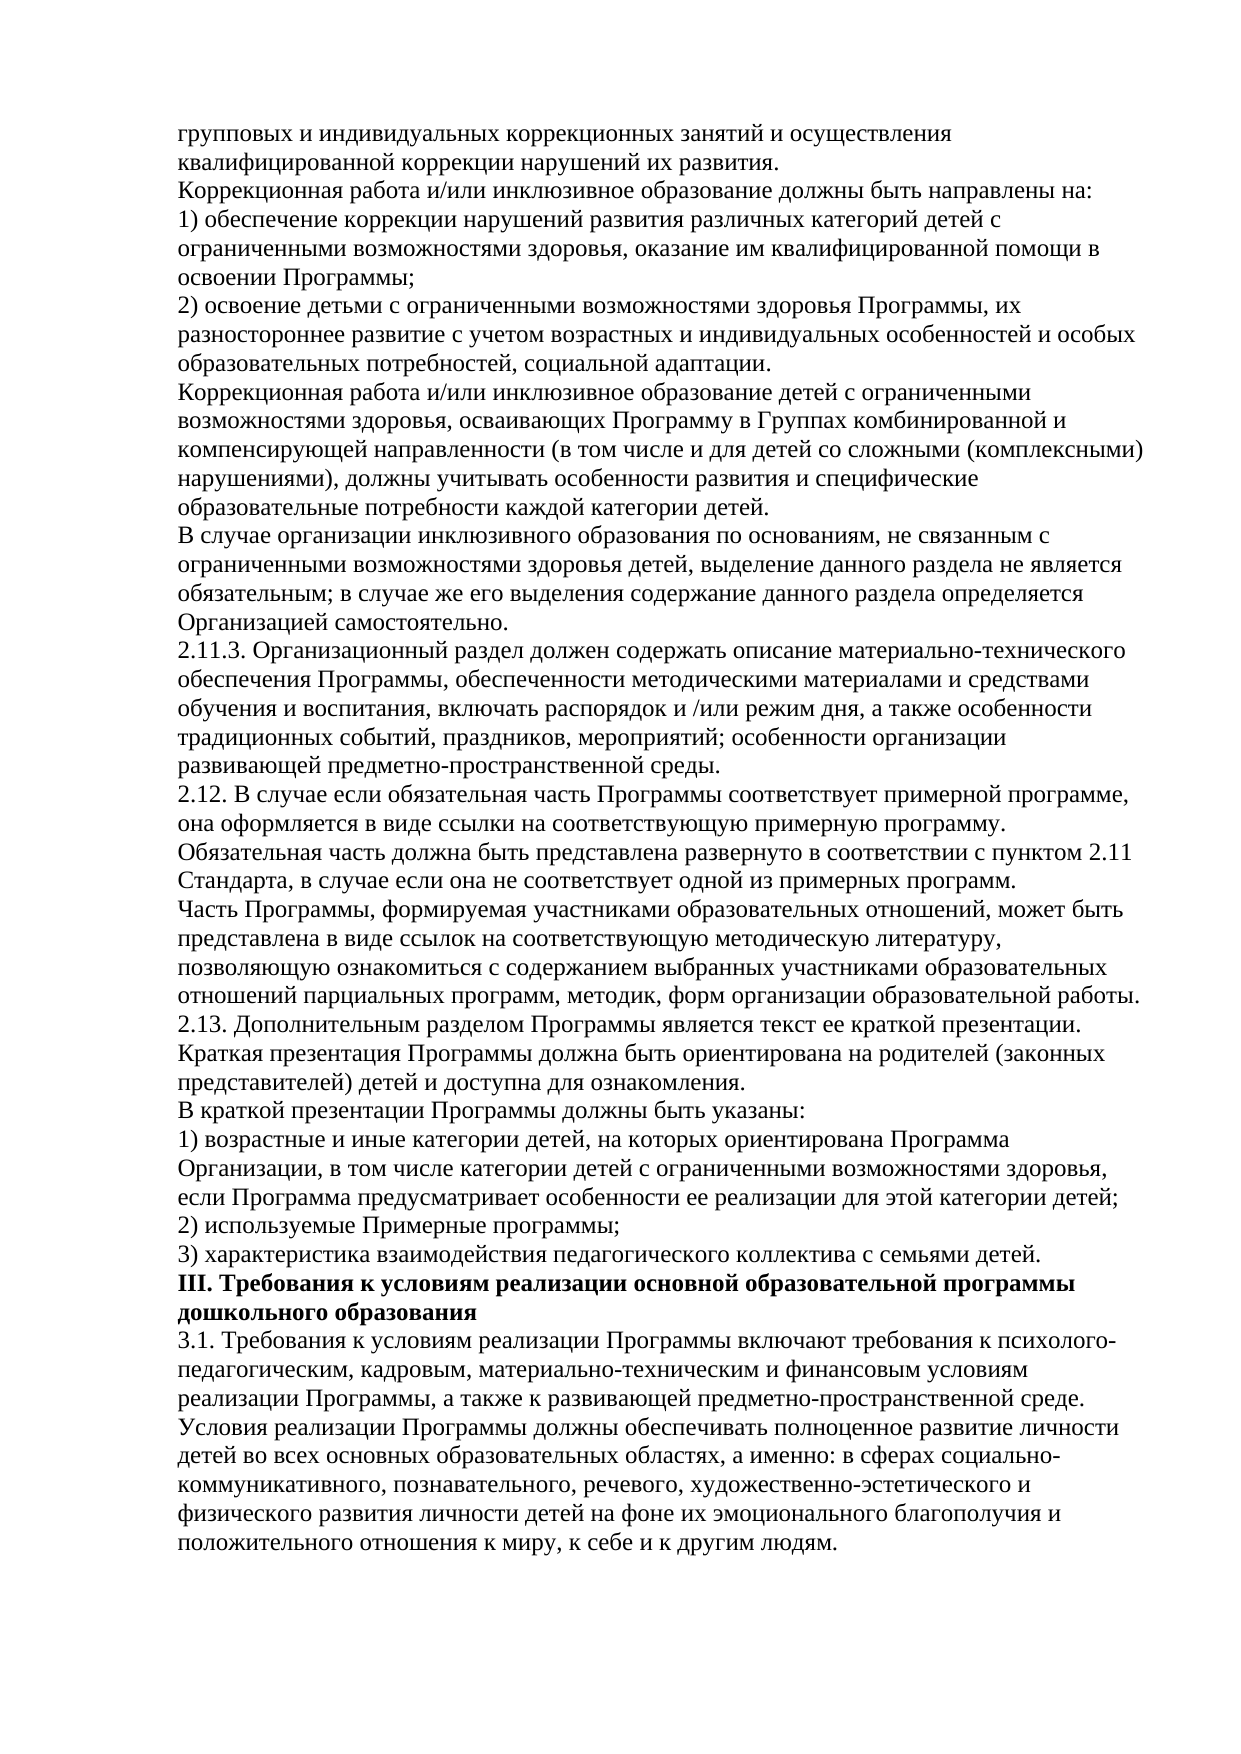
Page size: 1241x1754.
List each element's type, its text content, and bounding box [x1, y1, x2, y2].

text Условия реализации Программы должны обеспечивать полноценное развитие личности детей во всех основных образовательных областях, а именно: в сферах социально-коммуникативного, познавательного, речевого, художественно-эстетического и физического развития личности детей на фоне их эмоционального благополучия и положительного отношения к миру, к себе и к другим людям. [177, 1412, 1152, 1556]
text 1) возрастные и иные категории детей, на которых ориентирована Программа Организации, в том числе категории детей с ограниченными возможностями здоровья, если Программа предусматривает особенности ее реализации для этой категории детей; [177, 1124, 1152, 1211]
text 2) освоение детьми с ограниченными возможностями здоровья Программы, их разностороннее развитие с учетом возрастных и индивидуальных особенностей и особых образовательных потребностей, социальной адаптации. [177, 291, 1152, 377]
text 2.12. В случае если обязательная часть Программы соответствует примерной программе, она оформляется в виде ссылки на соответствующую примерную программу. Обязательная часть должна быть представлена развернуто в соответствии с пунктом 2.11 Стандарта, в случае если она не соответствует одной из примерных программ. [177, 779, 1152, 894]
text III. Требования к условиям реализации основной образовательной программы дошкольного образования [177, 1268, 1152, 1326]
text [177, 118, 1152, 176]
text 2.11.3. Организационный раздел должен содержать описание материально-технического обеспечения Программы, обеспеченности методическими материалами и средствами обучения и воспитания, включать распорядок и /или режим дня, а также особенности традиционных событий, праздников, мероприятий; особенности организации развивающей предметно-пространственной среды. [177, 636, 1152, 779]
text 2.13. Дополнительным разделом Программы является текст ее краткой презентации. Краткая презентация Программы должна быть ориентирована на родителей (законных представителей) детей и доступна для ознакомления. [177, 1009, 1152, 1096]
text В случае организации инклюзивного образования по основаниям, не связанным с ограниченными возможностями здоровья детей, выделение данного раздела не является обязательным; в случае же его выделения содержание данного раздела определяется Организацией самостоятельно. [177, 521, 1152, 636]
text 3.1. Требования к условиям реализации Программы включают требования к психолого-педагогическим, кадровым, материально-техническим и финансовым условиям реализации Программы, а также к развивающей предметно-пространственной среде. [177, 1326, 1152, 1412]
text 3) характеристика взаимодействия педагогического коллектива с семьями детей. [177, 1239, 1152, 1268]
text Часть Программы, формируемая участниками образовательных отношений, может быть представлена в виде ссылок на соответствующую методическую литературу, позволяющую ознакомиться с содержанием выбранных участниками образовательных отношений парциальных программ, методик, форм организации образовательной работы. [177, 894, 1152, 1009]
text 2) используемые Примерные программы; [177, 1211, 1152, 1239]
text Коррекционная работа и/или инклюзивное образование детей с ограниченными возможностями здоровья, осваивающих Программу в Группах комбинированной и компенсирующей направленности (в том числе и для детей со сложными (комплексными) нарушениями), должны учитывать особенности развития и специфические образовательные потребности каждой категории детей. [177, 377, 1152, 521]
text Коррекционная работа и/или инклюзивное образование должны быть направлены на: [177, 176, 1152, 204]
text 1) обеспечение коррекции нарушений развития различных категорий детей с ограниченными возможностями здоровья, оказание им квалифицированной помощи в освоении Программы; [177, 204, 1152, 291]
text В краткой презентации Программы должны быть указаны: [177, 1096, 1152, 1124]
